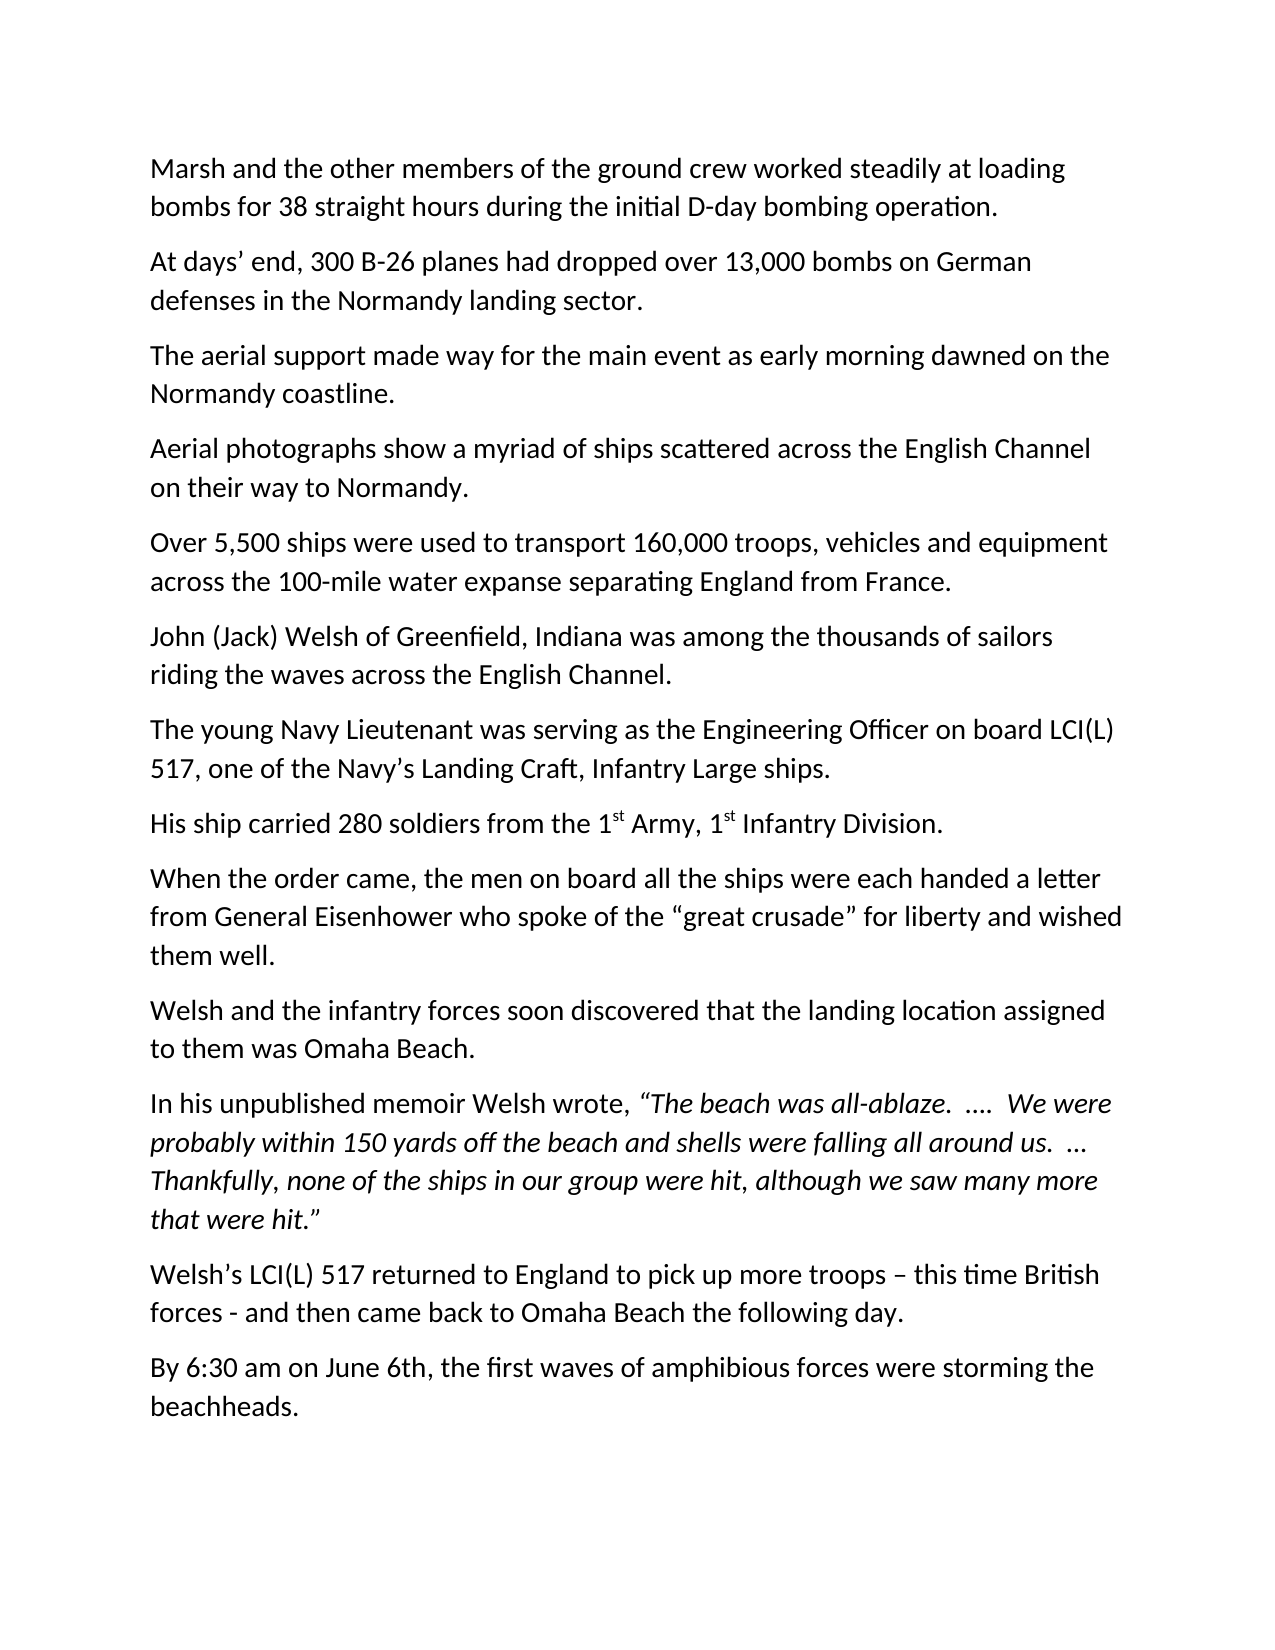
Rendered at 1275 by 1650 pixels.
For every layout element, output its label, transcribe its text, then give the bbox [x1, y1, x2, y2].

text By 6:30 am on June 6th, the first waves of amphibious forces were storming the beachheads. [150, 1349, 1125, 1423]
text Over 5,500 ships were used to transport 160,000 troops, vehicles and equipment across the 100-mile water expanse separating England from France. [150, 524, 1125, 598]
text When the order came, the men on board all the ships were each handed a letter from General Eisenhower who spoke of the “great crusade” for liberty and wished them well. [150, 860, 1125, 972]
text John (Jack) Welsh of Greenfield, Indiana was among the thousands of sailors riding the waves across the English Channel. [150, 618, 1125, 692]
text In his unpublished memoir Welsh wrote, “The beach was all-ablaze. …. We were probably within 150 yards off the beach and shells were falling all around us. …Thankfully, none of the ships in our group were hit, although we saw many more that were hit.” [150, 1085, 1125, 1236]
text Marsh and the other members of the ground crew worked steadily at loading bombs for 38 straight hours during the initial D-day bombing operation. [150, 150, 1125, 224]
text The aerial support made way for the main event as early morning dawned on the Normandy coastline. [150, 337, 1125, 411]
text At days’ end, 300 B-26 planes had dropped over 13,000 bombs on German defenses in the Normandy landing sector. [150, 243, 1125, 318]
text The young Navy Lieutenant was serving as the Engineering Officer on board LCI(L) 517, one of the Navy’s Landing Craft, Infantry Large ships. [150, 711, 1125, 785]
text Welsh’s LCI(L) 517 returned to England to pick up more troops – this time British forces - and then came back to Omaha Beach the following day. [150, 1256, 1125, 1330]
text Aerial photographs show a myriad of ships scattered across the English Channel on their way to Normandy. [150, 431, 1125, 505]
text Welsh and the infantry forces soon discovered that the landing location assigned to them was Omaha Beach. [150, 992, 1125, 1066]
text His ship carried 280 soldiers from the 1st Army, 1st Infantry Division. [150, 805, 1125, 840]
